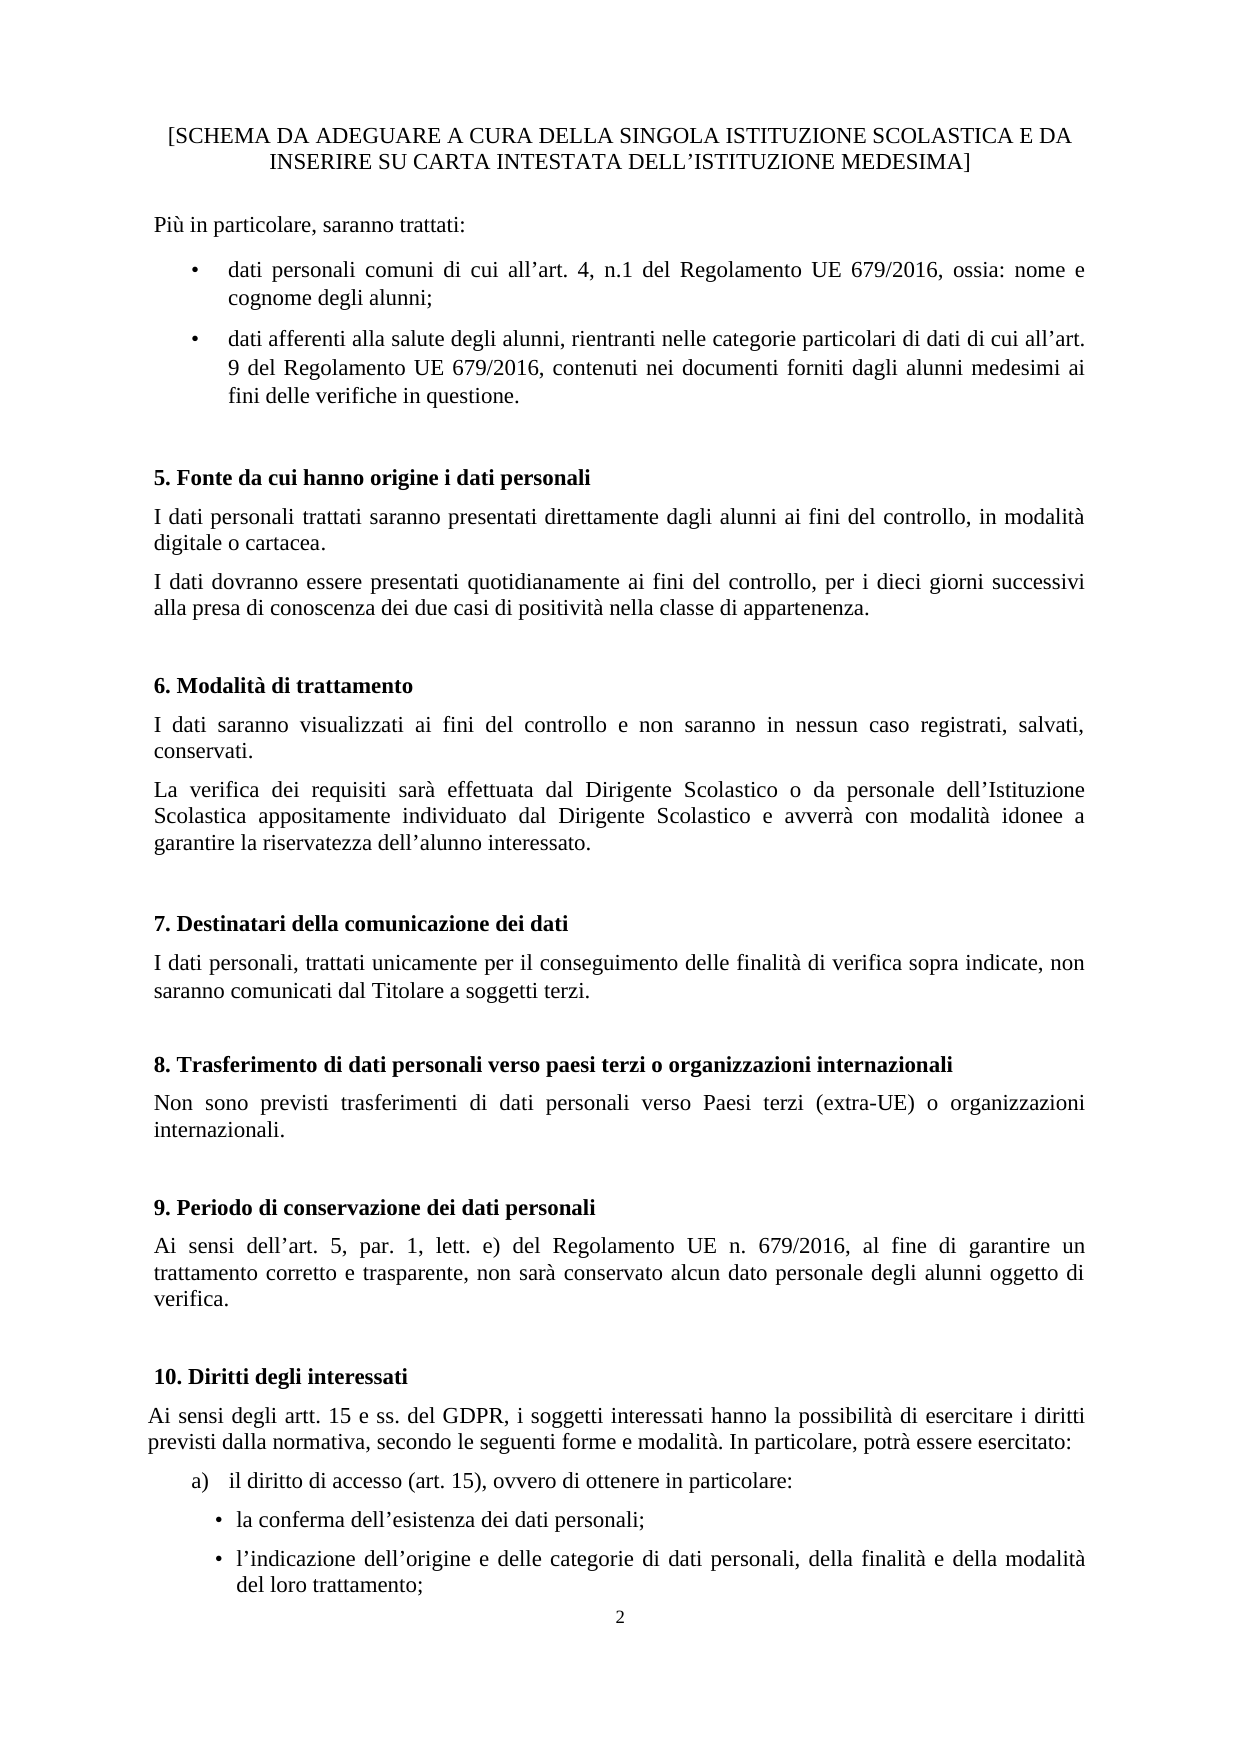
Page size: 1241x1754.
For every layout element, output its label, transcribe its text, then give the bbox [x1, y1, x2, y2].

text La verifica dei requisiti sarà effettuata dal Dirigente Scolastico o da personale dell’Istituzione Scolastica appositamente individuato dal Dirigente Scolastico e avverrà con modalità idonee a garantire la riservatezza dell’alunno interessato. [153, 776, 1087, 855]
list il diritto di accesso (art. 15), ovvero di ottenere in particolare: [191, 1467, 1087, 1493]
text 5. Fonte da cui hanno origine i dati personali [153, 464, 1087, 490]
text I dati personali trattati saranno presentati direttamente dagli alunni ai fini del controllo, in modalità digitale o cartacea. [153, 503, 1087, 556]
text I dati personali, trattati unicamente per il conseguimento delle finalità di verifica sopra indicate, non saranno comunicati dal Titolare a soggetti terzi. [153, 949, 1087, 1003]
list dati personali comuni di cui all’art. 4, n.1 del Regolamento UE 679/2016, ossia: nome e cognome degli alunni; [191, 256, 1087, 311]
list 7. Destinatari della comunicazione dei dati [153, 910, 1087, 936]
list 6. Modalità di trattamento [153, 672, 1087, 698]
text Ai sensi degli artt. 15 e ss. del GDPR, i soggetti interessati hanno la possibilità di esercitare i diritti previsti dalla normativa, secondo le seguenti forme e modalità. In particolare, potrà essere esercitato: [148, 1402, 1087, 1454]
text I dati saranno visualizzati ai fini del controllo e non saranno in nessun caso registrati, salvati, conservati. [153, 711, 1087, 764]
text Ai sensi dell’art. 5, par. 1, lett. e) del Regolamento UE n. 679/2016, al fine di garantire un trattamento corretto e trasparente, non sarà conservato alcun dato personale degli alunni oggetto di verifica. [153, 1232, 1087, 1311]
text Non sono previsti trasferimenti di dati personali verso Paesi terzi (extra-UE) o organizzazioni internazionali. [153, 1089, 1087, 1142]
list 9. Periodo di conservazione dei dati personali [153, 1193, 1087, 1220]
list 8. Trasferimento di dati personali verso paesi terzi o organizzazioni internazionali [153, 1051, 1087, 1077]
list l’indicazione dell’origine e delle categorie di dati personali, della finalità e della modalità del loro trattamento; [214, 1544, 1087, 1597]
list 10. Diritti degli interessati [153, 1363, 1087, 1389]
list dati afferenti alla salute degli alunni, rientranti nelle categorie particolari di dati di cui all’art. 9 del Regolamento UE 679/2016, contenuti nei documenti forniti dagli alunni medesimi ai fini delle verifiche in questione. [191, 325, 1087, 408]
text Più in particolare, saranno trattati: [153, 211, 1087, 237]
text I dati dovranno essere presentati quotidianamente ai fini del controllo, per i dieci giorni successivi alla presa di conoscenza dei due casi di positività nella classe di appartenenza. [153, 568, 1087, 621]
list la conferma dell’esistenza dei dati personali; [214, 1506, 1087, 1532]
